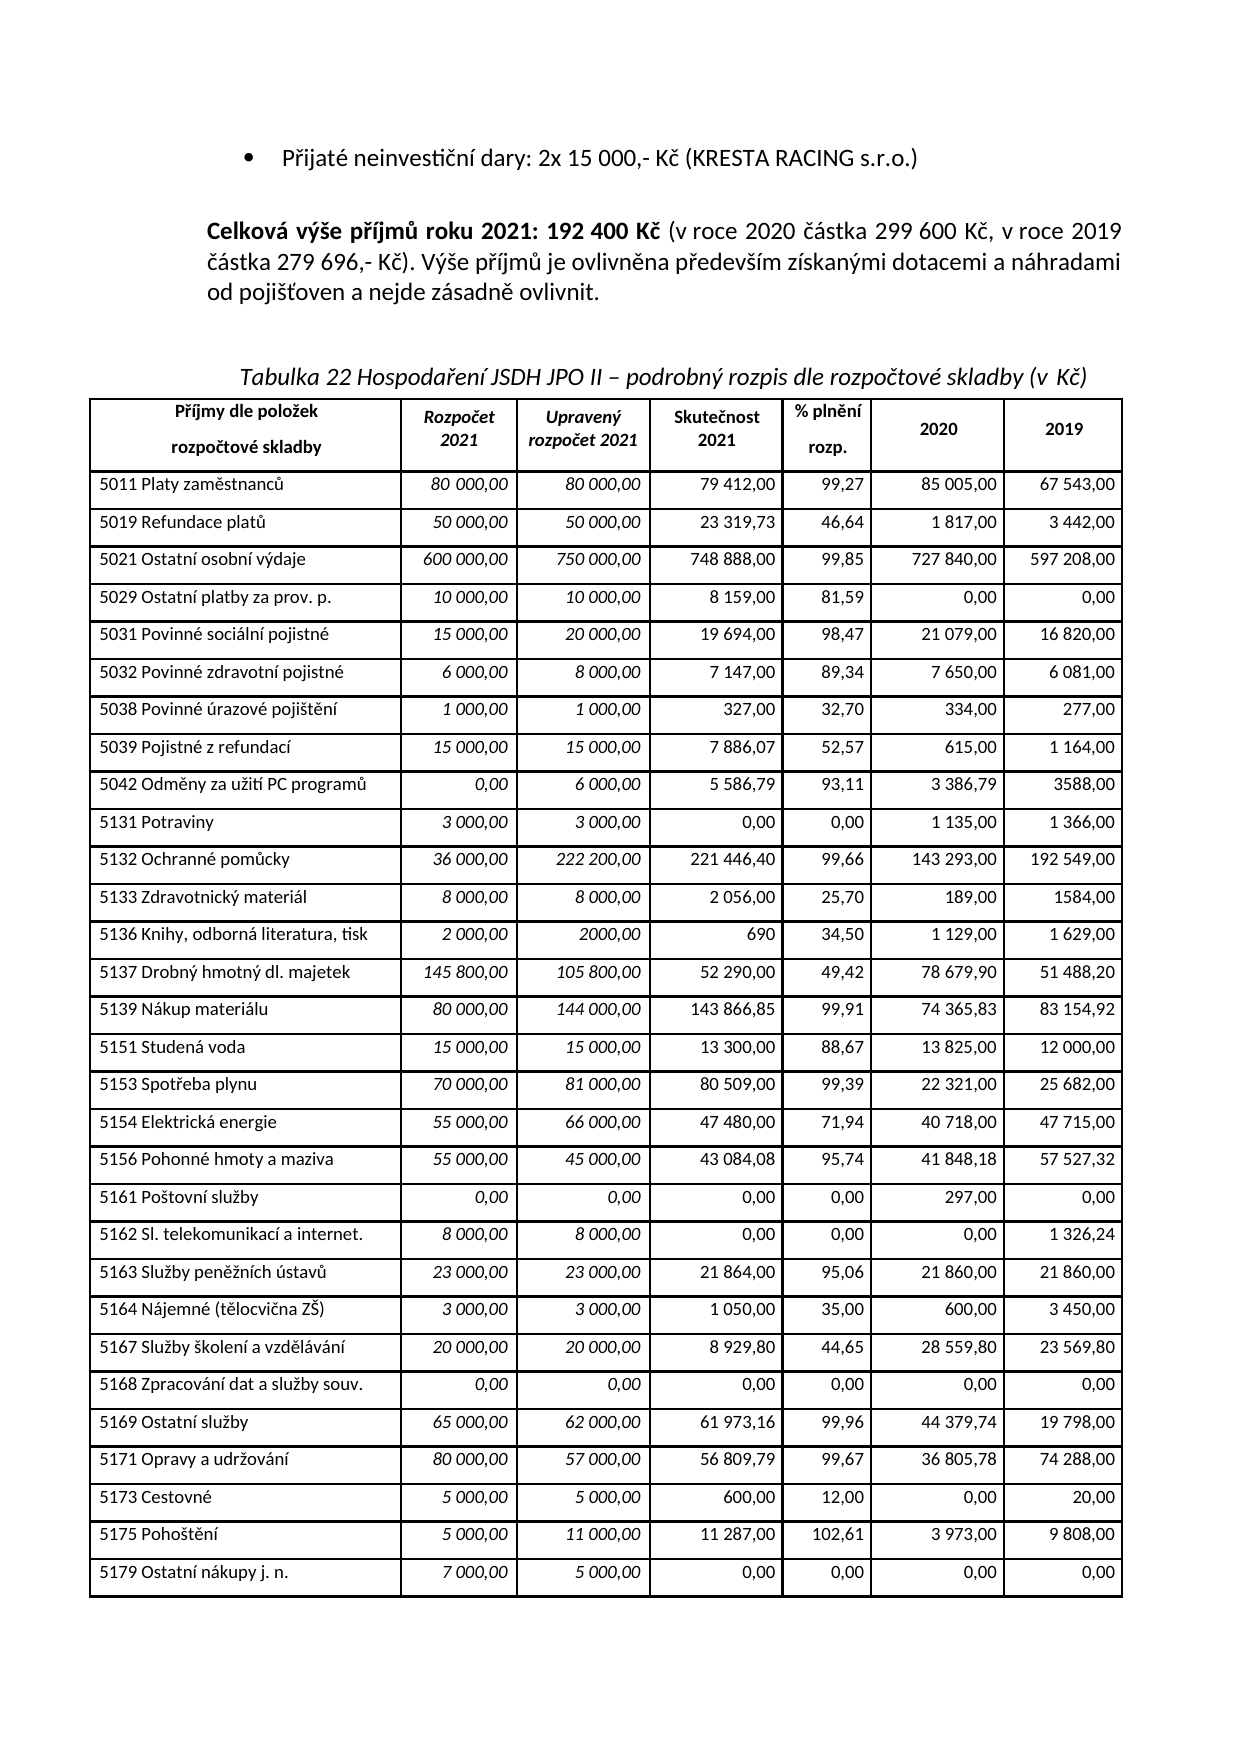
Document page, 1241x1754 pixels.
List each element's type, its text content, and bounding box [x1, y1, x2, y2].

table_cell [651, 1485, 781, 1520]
table_cell 50 000,00 [402, 510, 516, 545]
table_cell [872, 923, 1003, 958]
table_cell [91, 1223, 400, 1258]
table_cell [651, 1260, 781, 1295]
text Celková výše příjmů roku 2021: 192 400 Kč (v roce 2020 částka 299 600 Kč, v roce 2019 částka 279 696,- Kč). Výše příjmů je ovlivněna především získanými dotacemi a náhradami od pojišťoven a nejde zásadně ovlivnit. [207, 215, 1122, 307]
table_cell 8 000,00 [518, 660, 649, 695]
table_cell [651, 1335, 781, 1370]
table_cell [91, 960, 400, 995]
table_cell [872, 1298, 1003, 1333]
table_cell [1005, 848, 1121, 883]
table_cell 19 694,00 [651, 623, 781, 658]
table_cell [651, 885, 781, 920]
table_header 2020 [872, 400, 1003, 470]
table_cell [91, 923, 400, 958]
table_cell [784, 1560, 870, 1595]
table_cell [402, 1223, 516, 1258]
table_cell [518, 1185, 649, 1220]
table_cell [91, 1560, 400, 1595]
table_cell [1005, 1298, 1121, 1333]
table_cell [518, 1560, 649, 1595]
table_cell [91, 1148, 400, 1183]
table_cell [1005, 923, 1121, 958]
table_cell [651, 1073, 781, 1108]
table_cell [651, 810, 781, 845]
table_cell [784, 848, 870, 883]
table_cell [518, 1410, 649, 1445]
table_cell 1 164,00 [1005, 735, 1121, 770]
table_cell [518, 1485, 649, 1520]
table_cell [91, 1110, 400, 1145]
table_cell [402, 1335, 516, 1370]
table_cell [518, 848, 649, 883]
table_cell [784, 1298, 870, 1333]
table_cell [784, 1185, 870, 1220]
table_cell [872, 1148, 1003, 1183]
table_cell 0,00 [872, 585, 1003, 620]
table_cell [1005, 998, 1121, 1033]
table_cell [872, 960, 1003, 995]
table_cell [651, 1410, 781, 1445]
table_cell 89,34 [784, 660, 870, 695]
table_cell 5029 Ostatní platby za prov. p. [91, 585, 400, 620]
table_cell 600 000,00 [402, 548, 516, 583]
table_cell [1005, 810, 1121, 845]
table_cell 6 000,00 [518, 773, 649, 808]
table_cell 6 000,00 [402, 660, 516, 695]
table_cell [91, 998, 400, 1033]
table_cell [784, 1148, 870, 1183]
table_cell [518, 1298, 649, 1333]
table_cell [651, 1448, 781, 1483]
table_cell 32,70 [784, 698, 870, 733]
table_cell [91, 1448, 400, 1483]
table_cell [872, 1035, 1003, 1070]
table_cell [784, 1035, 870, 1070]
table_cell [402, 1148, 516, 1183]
table_cell 79 412,00 [651, 473, 781, 508]
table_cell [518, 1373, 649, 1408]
table_cell 5031 Povinné sociální pojistné [91, 623, 400, 658]
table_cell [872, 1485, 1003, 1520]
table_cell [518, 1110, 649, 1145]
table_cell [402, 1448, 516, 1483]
table_cell 23 319,73 [651, 510, 781, 545]
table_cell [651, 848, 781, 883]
table_cell 99,27 [784, 473, 870, 508]
table_cell 81,59 [784, 585, 870, 620]
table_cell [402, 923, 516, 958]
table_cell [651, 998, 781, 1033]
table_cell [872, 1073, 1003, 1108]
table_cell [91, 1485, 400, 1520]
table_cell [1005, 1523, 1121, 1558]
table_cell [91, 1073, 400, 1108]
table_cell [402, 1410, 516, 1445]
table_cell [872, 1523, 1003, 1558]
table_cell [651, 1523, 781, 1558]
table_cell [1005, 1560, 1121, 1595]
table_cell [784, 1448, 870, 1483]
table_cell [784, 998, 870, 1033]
table_cell 5032 Povinné zdravotní pojistné [91, 660, 400, 695]
table_cell 597 208,00 [1005, 548, 1121, 583]
table_header Příjmy dle položek rozpočtové skladby [91, 400, 400, 470]
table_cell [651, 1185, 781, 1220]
table_cell 3 442,00 [1005, 510, 1121, 545]
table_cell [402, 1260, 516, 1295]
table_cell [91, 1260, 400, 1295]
table_cell 5038 Povinné úrazové pojištění [91, 698, 400, 733]
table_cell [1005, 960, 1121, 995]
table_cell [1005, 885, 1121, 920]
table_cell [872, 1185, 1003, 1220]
table_header Rozpočet 2021 [402, 400, 516, 470]
table_cell 80 000,00 [518, 473, 649, 508]
table_cell 85 005,00 [872, 473, 1003, 508]
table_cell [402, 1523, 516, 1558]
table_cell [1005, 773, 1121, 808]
table_cell 615,00 [872, 735, 1003, 770]
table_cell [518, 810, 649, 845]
table_cell 3 386,79 [872, 773, 1003, 808]
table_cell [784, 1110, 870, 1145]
table_cell 50 000,00 [518, 510, 649, 545]
table_cell 5039 Pojistné z refundací [91, 735, 400, 770]
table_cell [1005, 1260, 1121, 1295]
table_cell 748 888,00 [651, 548, 781, 583]
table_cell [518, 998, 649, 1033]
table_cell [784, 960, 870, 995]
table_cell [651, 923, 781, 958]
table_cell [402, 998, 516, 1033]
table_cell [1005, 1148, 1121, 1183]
table_cell 327,00 [651, 698, 781, 733]
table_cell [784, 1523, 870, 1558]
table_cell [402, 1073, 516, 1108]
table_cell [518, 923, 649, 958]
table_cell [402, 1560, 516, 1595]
table_cell 93,11 [784, 773, 870, 808]
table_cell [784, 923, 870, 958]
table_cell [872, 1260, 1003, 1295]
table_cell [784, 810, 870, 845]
table_cell 5019 Refundace platů [91, 510, 400, 545]
table_cell 21 079,00 [872, 623, 1003, 658]
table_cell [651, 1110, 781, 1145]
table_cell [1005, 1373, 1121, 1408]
table_cell 10 000,00 [402, 585, 516, 620]
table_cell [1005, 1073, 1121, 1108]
table_header Upravený rozpočet 2021 [518, 400, 649, 470]
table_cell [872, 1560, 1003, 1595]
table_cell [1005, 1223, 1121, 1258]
table_cell 1 000,00 [402, 698, 516, 733]
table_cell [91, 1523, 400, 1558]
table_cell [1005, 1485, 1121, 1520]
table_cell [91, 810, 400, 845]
table_cell 0,00 [402, 773, 516, 808]
table_cell 20 000,00 [518, 623, 649, 658]
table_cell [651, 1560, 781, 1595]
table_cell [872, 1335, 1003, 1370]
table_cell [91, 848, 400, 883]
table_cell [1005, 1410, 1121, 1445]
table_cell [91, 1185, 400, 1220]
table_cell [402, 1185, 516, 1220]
table_cell 7 650,00 [872, 660, 1003, 695]
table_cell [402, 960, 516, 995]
table_cell 67 543,00 [1005, 473, 1121, 508]
table_cell 334,00 [872, 698, 1003, 733]
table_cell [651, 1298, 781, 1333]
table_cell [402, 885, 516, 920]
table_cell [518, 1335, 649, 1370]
table_cell 1 000,00 [518, 698, 649, 733]
table_cell 98,47 [784, 623, 870, 658]
table_cell 8 159,00 [651, 585, 781, 620]
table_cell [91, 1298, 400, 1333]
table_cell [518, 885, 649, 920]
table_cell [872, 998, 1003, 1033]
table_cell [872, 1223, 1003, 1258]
table_cell 80 000,00 [402, 473, 516, 508]
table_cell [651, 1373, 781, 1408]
list Přijaté neinvestiční dary: 2x 15 000,- Kč (KRESTA RACING s.r.o.) [244, 142, 1122, 172]
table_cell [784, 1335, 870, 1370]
table_cell 15 000,00 [518, 735, 649, 770]
table_cell 7 147,00 [651, 660, 781, 695]
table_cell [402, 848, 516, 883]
table_cell 7 886,07 [651, 735, 781, 770]
table_cell 0,00 [1005, 585, 1121, 620]
table_cell 99,85 [784, 548, 870, 583]
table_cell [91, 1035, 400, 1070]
table_cell 15 000,00 [402, 623, 516, 658]
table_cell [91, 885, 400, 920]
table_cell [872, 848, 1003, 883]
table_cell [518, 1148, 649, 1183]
table_header 2019 [1005, 400, 1121, 470]
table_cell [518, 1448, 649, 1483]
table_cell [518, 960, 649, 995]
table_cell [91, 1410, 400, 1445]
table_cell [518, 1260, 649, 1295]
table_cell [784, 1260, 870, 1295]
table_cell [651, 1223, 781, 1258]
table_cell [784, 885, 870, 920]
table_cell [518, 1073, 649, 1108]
text Tabulka 22 Hospodaření JSDH JPO II – podrobný rozpis dle rozpočtové skladby (v Kč) [207, 361, 1122, 391]
table_cell 5021 Ostatní osobní výdaje [91, 548, 400, 583]
table_cell 277,00 [1005, 698, 1121, 733]
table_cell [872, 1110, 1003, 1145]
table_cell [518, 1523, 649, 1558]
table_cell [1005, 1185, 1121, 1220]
table_cell 750 000,00 [518, 548, 649, 583]
table_cell 46,64 [784, 510, 870, 545]
table_cell 15 000,00 [402, 735, 516, 770]
table_cell 727 840,00 [872, 548, 1003, 583]
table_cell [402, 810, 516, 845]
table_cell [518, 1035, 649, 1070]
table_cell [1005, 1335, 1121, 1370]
table_cell 52,57 [784, 735, 870, 770]
table_cell 6 081,00 [1005, 660, 1121, 695]
table_header % plnění rozp. [784, 400, 870, 470]
table_cell 16 820,00 [1005, 623, 1121, 658]
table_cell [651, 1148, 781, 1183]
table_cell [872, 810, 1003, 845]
table_cell 5011 Platy zaměstnanců [91, 473, 400, 508]
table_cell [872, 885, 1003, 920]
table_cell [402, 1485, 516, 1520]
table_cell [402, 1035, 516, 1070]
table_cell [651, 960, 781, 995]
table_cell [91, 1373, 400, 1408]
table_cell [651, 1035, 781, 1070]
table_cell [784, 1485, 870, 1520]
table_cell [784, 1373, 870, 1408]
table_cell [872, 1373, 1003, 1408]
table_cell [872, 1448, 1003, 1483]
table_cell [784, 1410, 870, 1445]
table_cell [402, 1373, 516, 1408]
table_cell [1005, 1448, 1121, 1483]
table_cell 5042 Odměny za užití PC programů [91, 773, 400, 808]
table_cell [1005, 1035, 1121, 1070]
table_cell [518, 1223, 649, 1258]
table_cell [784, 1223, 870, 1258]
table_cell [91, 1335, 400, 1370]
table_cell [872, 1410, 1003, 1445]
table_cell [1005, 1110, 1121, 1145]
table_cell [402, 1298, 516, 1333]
table_cell 5 586,79 [651, 773, 781, 808]
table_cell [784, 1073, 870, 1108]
table_cell 10 000,00 [518, 585, 649, 620]
table_cell 1 817,00 [872, 510, 1003, 545]
table_header Skutečnost 2021 [651, 400, 781, 470]
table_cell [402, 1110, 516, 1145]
